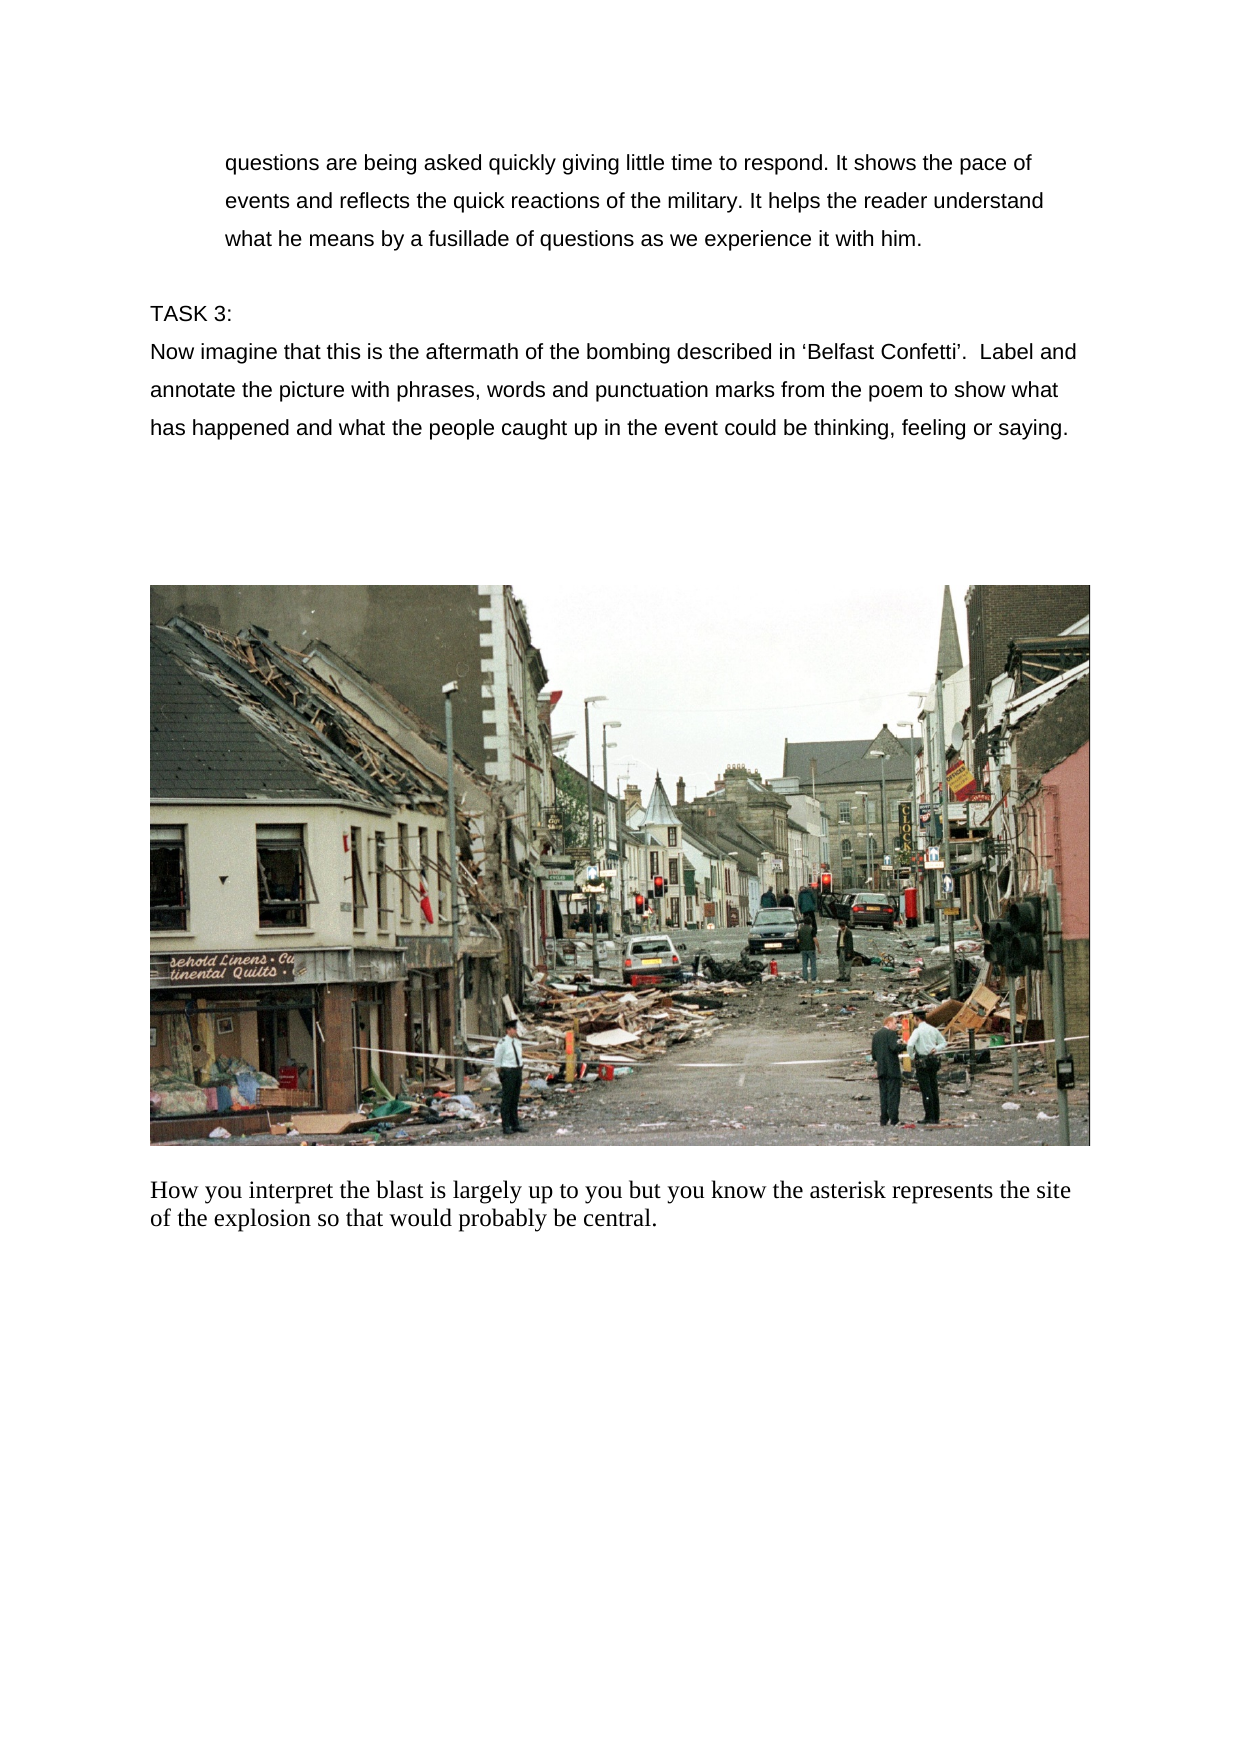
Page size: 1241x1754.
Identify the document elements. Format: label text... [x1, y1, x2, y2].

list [187, 150, 1090, 251]
text Now imagine that this is the aftermath of the bombing described in ‘Belfast Confetti’. Label and annotate the picture with phrases, words and punctuation marks from the poem to show what has happened and what the people caught up in the event could be thinking, feeling or saying. [150, 339, 1090, 440]
text How you interpret the blast is largely up to you but you know the asterisk represents the site of the explosion so that would probably be central. [150, 1175, 1090, 1232]
picture [150, 585, 1091, 1146]
text TASK 3: [150, 301, 1090, 326]
